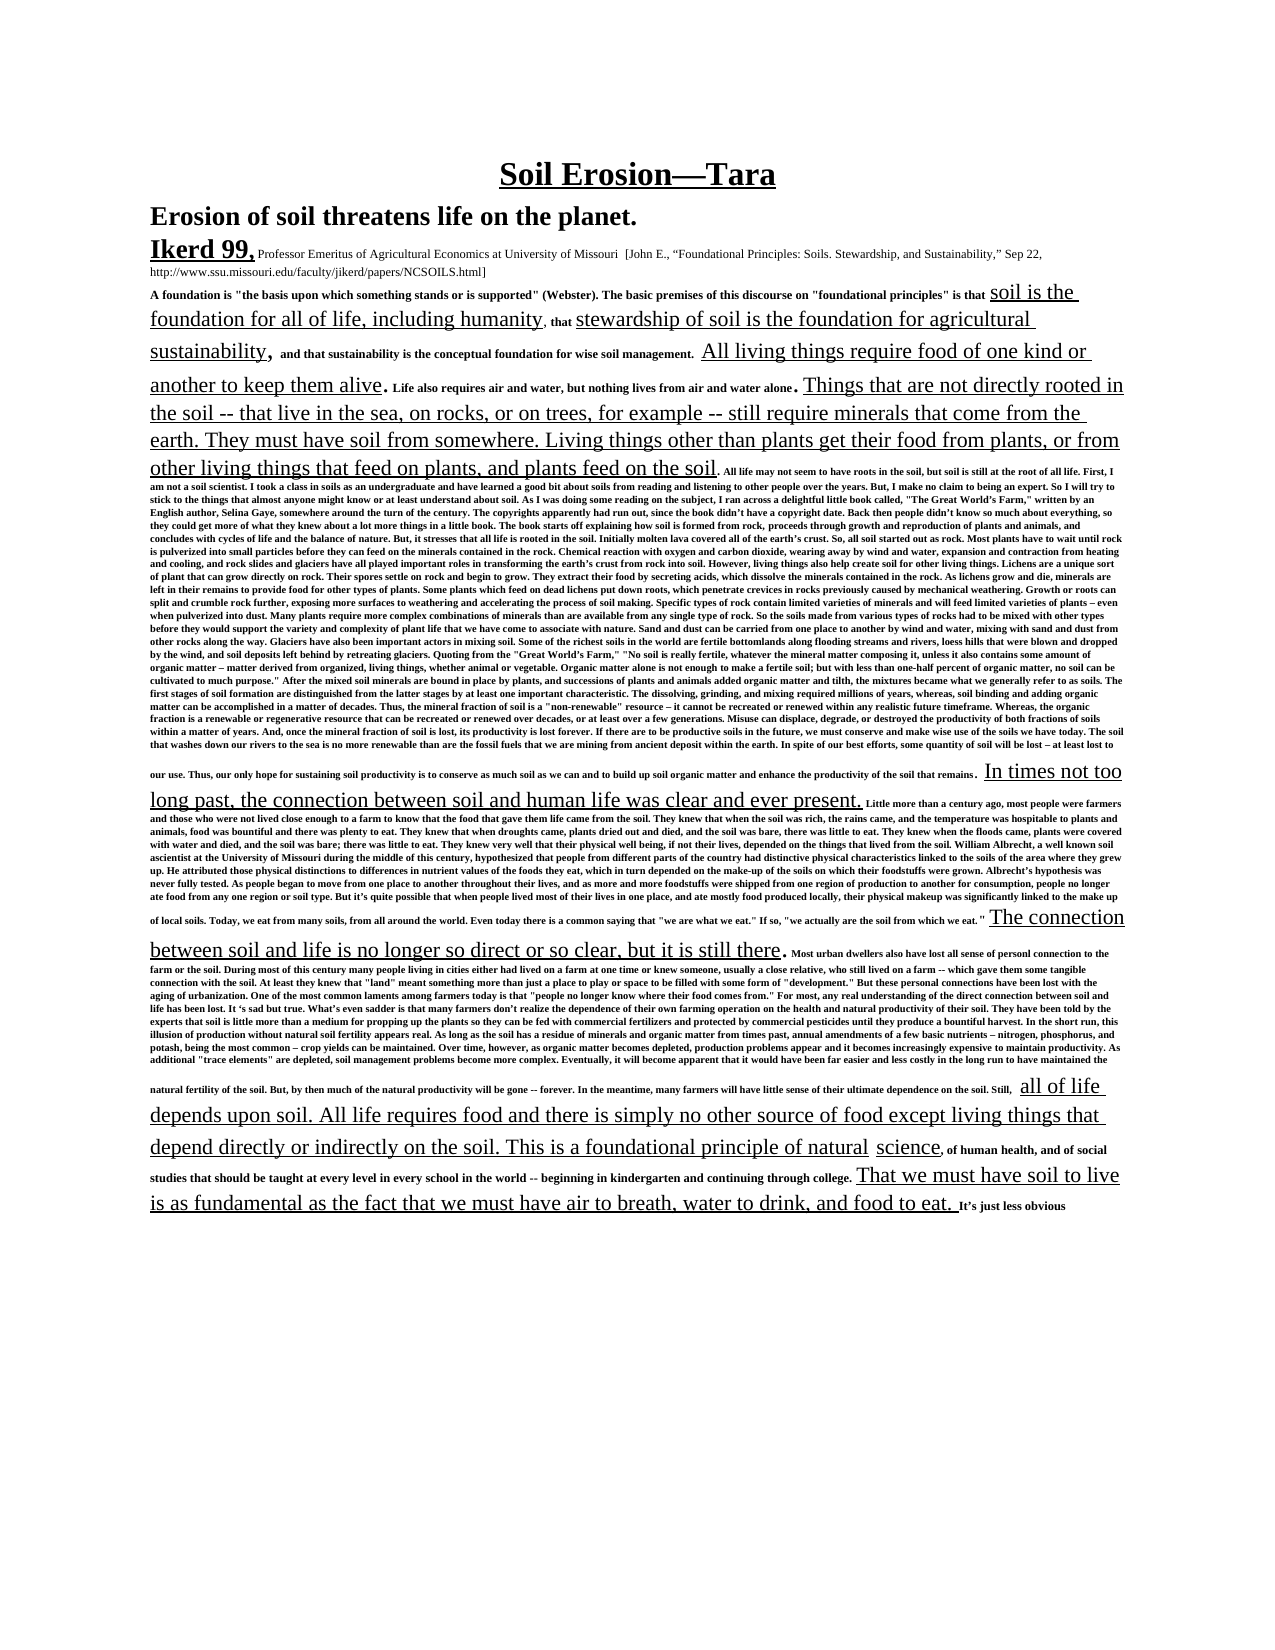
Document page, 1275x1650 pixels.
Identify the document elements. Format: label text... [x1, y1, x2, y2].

subtitle Soil Erosion—Tara [150, 154, 1125, 192]
text A foundation is "the basis upon which something stands or is supported" (Webster). The basic premises of this discourse on "foundational principles" is that soil is the foundation for all of life, including humanity, that stewardship of soil is the foundation for agricultural sustainability, and that sustainability is the conceptual foundation for wise soil management. All living things require food of one kind or another to keep them alive. Life also requires air and water, but nothing lives from air and water alone. Things that are not directly rooted in the soil -- that live in the sea, on rocks, or on trees, for example -- still require minerals that come from the earth. They must have soil from somewhere. Living things other than plants get their food from plants, or from other living things that feed on plants, and plants feed on the soil. All life may not seem to have roots in the soil, but soil is still at the root of all life. First, I am not a soil scientist. I took a class in soils as an undergraduate and have learned a good bit about soils from reading and listening to other people over the years. But, I make no claim to being an expert. So I will try to stick to the things that almost anyone might know or at least understand about soil. As I was doing some reading on the subject, I ran across a delightful little book called, "The Great World’s Farm," written by an English author, Selina Gaye, somewhere around the turn of the century. The copyrights apparently had run out, since the book didn’t have a copyright date. Back then people didn’t know so much about everything, so they could get more of what they knew about a lot more things in a little book. The book starts off explaining how soil is formed from rock, proceeds through growth and reproduction of plants and animals, and concludes with cycles of life and the balance of nature. But, it stresses that all life is rooted in the soil. Initially molten lava covered all of the earth’s crust. So, all soil started out as rock. Most plants have to wait until rock is pulverized into small particles before they can feed on the minerals contained in the rock. Chemical reaction with oxygen and carbon dioxide, wearing away by wind and water, expansion and contraction from heating and cooling, and rock slides and glaciers have all played important roles in transforming the earth’s crust from rock into soil. However, living things also help create soil for other living things. Lichens are a unique sort of plant that can grow directly on rock. Their spores settle on rock and begin to grow. They extract their food by secreting acids, which dissolve the minerals contained in the rock. As lichens grow and die, minerals are left in their remains to provide food for other types of plants. Some plants which feed on dead lichens put down roots, which penetrate crevices in rocks previously caused by mechanical weathering. Growth or roots can split and crumble rock further, exposing more surfaces to weathering and accelerating the process of soil making. Specific types of rock contain limited varieties of minerals and will feed limited varieties of plants – even when pulverized into dust. Many plants require more complex combinations of minerals than are available from any single type of rock. So the soils made from various types of rocks had to be mixed with other types before they would support the variety and complexity of plant life that we have come to associate with nature. Sand and dust can be carried from one place to another by wind and water, mixing with sand and dust from other rocks along the way. Glaciers have also been important actors in mixing soil. Some of the richest soils in the world are fertile bottomlands along flooding streams and rivers, loess hills that were blown and dropped by the wind, and soil deposits left behind by retreating glaciers. Quoting from the "Great World’s Farm," "No soil is really fertile, whatever the mineral matter composing it, unless it also contains some amount of organic matter – matter derived from organized, living things, whether animal or vegetable. Organic matter alone is not enough to make a fertile soil; but with less than one-half percent of organic matter, no soil can be cultivated to much purpose." After the mixed soil minerals are bound in place by plants, and successions of plants and animals added organic matter and tilth, the mixtures became what we generally refer to as soils. The first stages of soil formation are distinguished from the latter stages by at least one important characteristic. The dissolving, grinding, and mixing required millions of years, whereas, soil binding and adding organic matter can be accomplished in a matter of decades. Thus, the mineral fraction of soil is a "non-renewable" resource – it cannot be recreated or renewed within any realistic future timeframe. Whereas, the organic fraction is a renewable or regenerative resource that can be recreated or renewed over decades, or at least over a few generations. Misuse can displace, degrade, or destroyed the productivity of both fractions of soils within a matter of years. And, once the mineral fraction of soil is lost, its productivity is lost forever. If there are to be productive soils in the future, we must conserve and make wise use of the soils we have today. The soil that washes down our rivers to the sea is no more renewable than are the fossil fuels that we are mining from ancient deposit within the earth. In spite of our best efforts, some quantity of soil will be lost – at least lost to our use. Thus, our only hope for sustaining soil productivity is to conserve as much soil as we can and to build up soil organic matter and enhance the productivity of the soil that remains. In times not too long past, the connection between soil and human life was clear and ever present. Little more than a century ago, most people were farmers and those who were not lived close enough to a farm to know that the food that gave them life came from the soil. They knew that when the soil was rich, the rains came, and the temperature was hospitable to plants and animals, food was bountiful and there was plenty to eat. They knew that when droughts came, plants dried out and died, and the soil was bare, there was little to eat. They knew when the floods came, plants were covered with water and died, and the soil was bare; there was little to eat. They knew very well that their physical well being, if not their lives, depended on the things that lived from the soil. William Albrecht, a well known soil ascientist at the University of Missouri during the middle of this century, hypothesized that people from different parts of the country had distinctive physical characteristics linked to the soils of the area where they grew up. He attributed those physical distinctions to differences in nutrient values of the foods they eat, which in turn depended on the make-up of the soils on which their foodstuffs were grown. Albrecht’s hypothesis was never fully tested. As people began to move from one place to another throughout their lives, and as more and more foodstuffs were shipped from one region of production to another for consumption, people no longer ate food from any one region or soil type. But it’s quite possible that when people lived most of their lives in one place, and ate mostly food produced locally, their physical makeup was significantly linked to the make up of local soils. Today, we eat from many soils, from all around the world. Even today there is a common saying that "we are what we eat." If so, "we actually are the soil from which we eat." The connection between soil and life is no longer so direct or so clear, but it is still there. Most urban dwellers also have lost all sense of personl connection to the farm or the soil. During most of this century many people living in cities either had lived on a farm at one time or knew someone, usually a close relative, who still lived on a farm -- which gave them some tangible connection with the soil. At least they knew that "land" meant something more than just a place to play or space to be filled with some form of "development." But these personal connections have been lost with the aging of urbanization. One of the most common laments among farmers today is that "people no longer know where their food comes from." For most, any real understanding of the direct connection between soil and life has been lost. It ‘s sad but true. What’s even sadder is that many farmers don’t realize the dependence of their own farming operation on the health and natural productivity of their soil. They have been told by the experts that soil is little more than a medium for propping up the plants so they can be fed with commercial fertilizers and protected by commercial pesticides until they produce a bountiful harvest. In the short run, this illusion of production without natural soil fertility appears real. As long as the soil has a residue of minerals and organic matter from times past, annual amendments of a few basic nutrients – nitrogen, phosphorus, and potash, being the most common – crop yields can be maintained. Over time, however, as organic matter becomes depleted, production problems appear and it becomes increasingly expensive to maintain productivity. As additional "trace elements" are depleted, soil management problems become more complex. Eventually, it will become apparent that it would have been far easier and less costly in the long run to have maintained the natural fertility of the soil. But, by then much of the natural productivity will be gone -- forever. In the meantime, many farmers will have little sense of their ultimate dependence on the soil. Still, all of life depends upon soil. All life requires food and there is simply no other source of food except living things that depend directly or indirectly on the soil. This is a foundational principle of natural science, of human health, and of social studies that should be taught at every level in every school in the world -- beginning in kindergarten and continuing through college. That we must have soil to live is as fundamental as the fact that we must have air to breath, water to drink, and food to eat. It’s just less obvious [150, 279, 1125, 1215]
text Ikerd 99, Professor Emeritus of Agricultural Economics at University of Missouri [John E., “Foundational Principles: Soils. Stewardship, and Sustainability,” Sep 22, http://www.ssu.missouri.edu/faculty/jikerd/papers/NCSOILS.html] [150, 233, 1125, 279]
subtitle Erosion of soil threatens life on the planet. [150, 200, 1125, 231]
